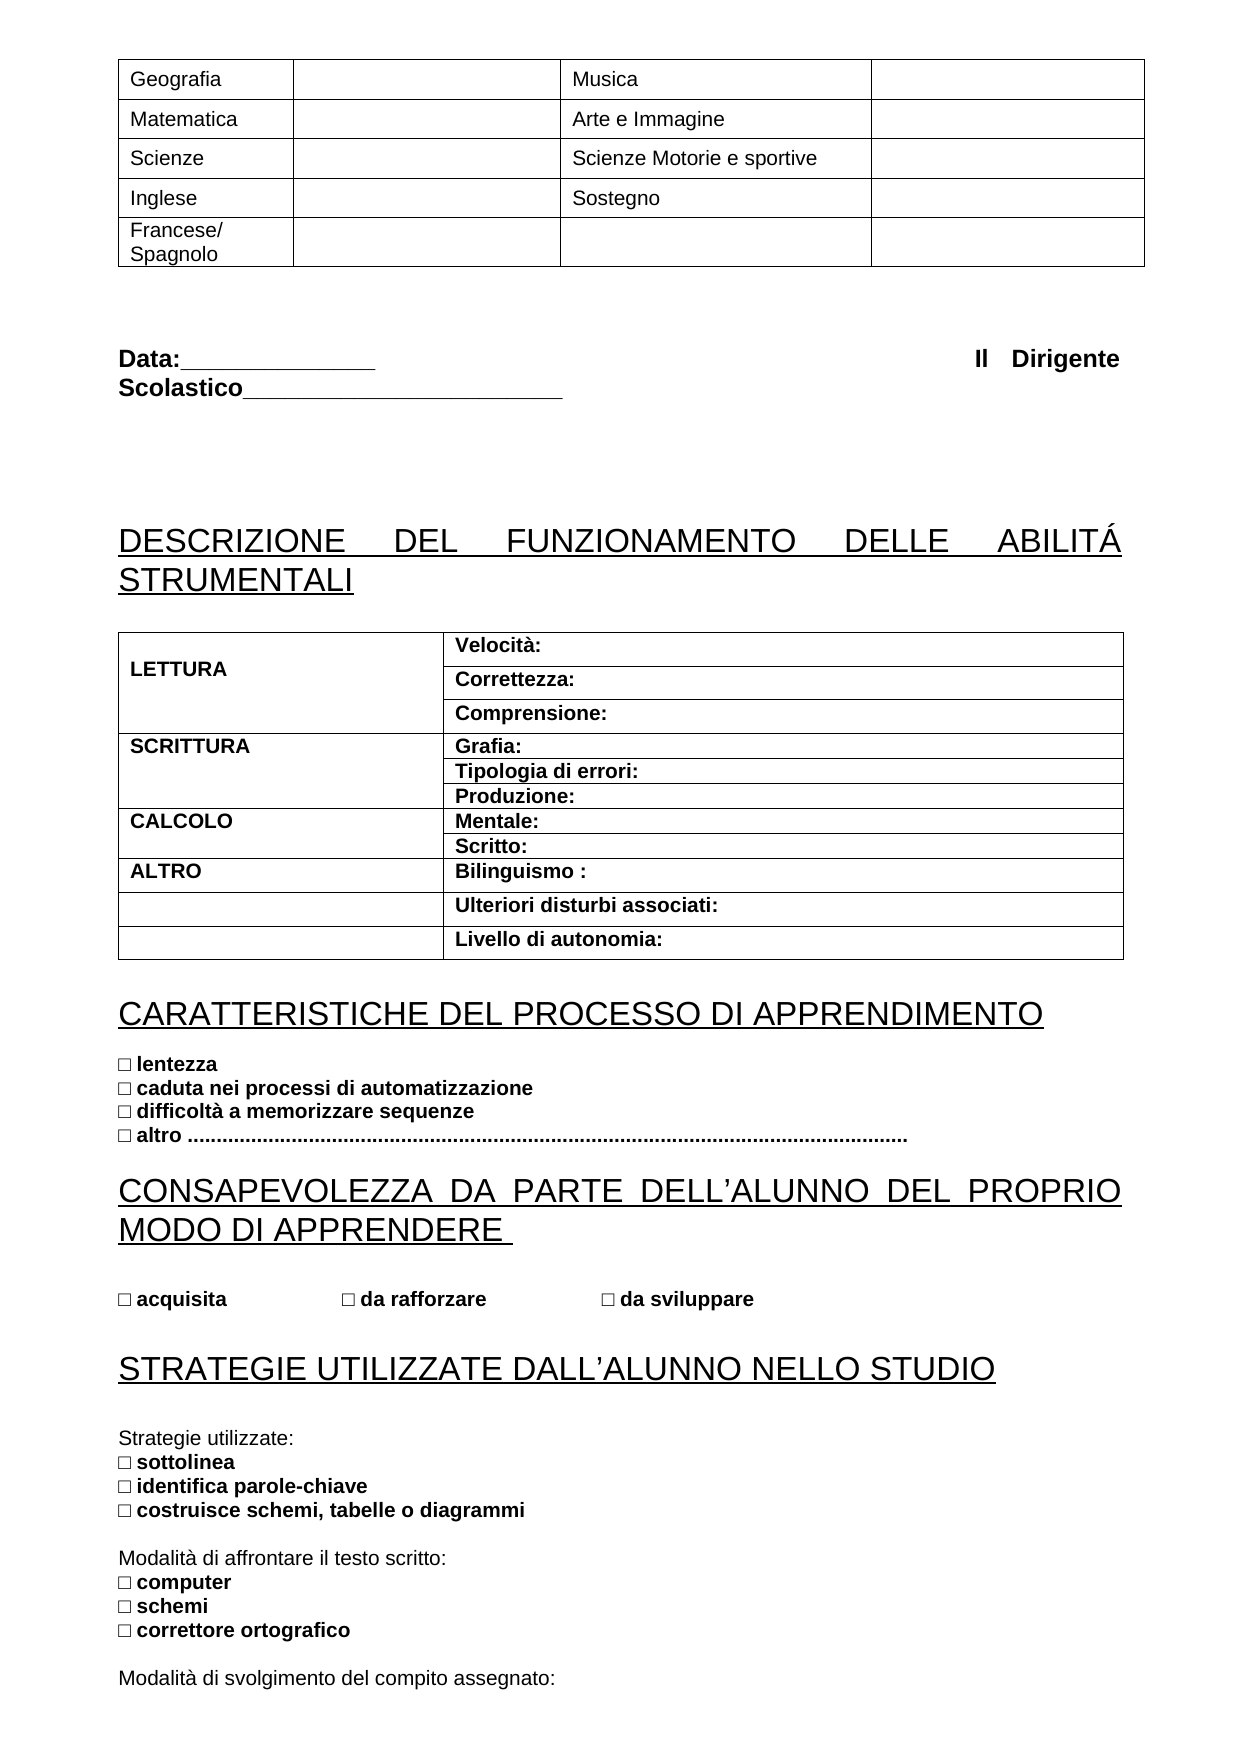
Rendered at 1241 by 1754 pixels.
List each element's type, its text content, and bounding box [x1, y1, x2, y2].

text CONSAPEVOLEZZA DA PARTE DELL’ALUNNO DEL PROPRIO MODO DI APPRENDERE [118, 1171, 1122, 1205]
table_cell Francese/ Spagnolo [119, 218, 293, 266]
table_header Velocità: [444, 633, 1123, 666]
table_cell Arte e Immagine [561, 100, 871, 138]
text Modalità di svolgimento del compito assegnato: [118, 1665, 1122, 1689]
text □ lentezza [118, 1051, 1122, 1075]
table_cell [294, 100, 560, 138]
text □ correttore ortografico [118, 1617, 1122, 1641]
table_cell Geografia [119, 60, 293, 98]
text DESCRIZIONE DEL FUNZIONAMENTO DELLE ABILITÁ STRUMENTALI [118, 521, 1122, 555]
text Data:______________ Il Dirigente Scolastico_______________________ [118, 344, 1122, 401]
table_cell [872, 218, 1144, 266]
text □ acquisita □ da rafforzare □ da sviluppare [118, 1287, 1122, 1311]
text STRATEGIE UTILIZZATE DALL’ALUNNO NELLO STUDIO [118, 1349, 1122, 1387]
text DESCRIZIONE DEL FUNZIONAMENTO DELLE ABILITÁ STRUMENTALI [118, 557, 1122, 598]
table_cell [872, 60, 1144, 98]
table_cell Tipologia di errori: [444, 759, 1123, 783]
text □ computer [118, 1569, 1122, 1593]
text □ difficoltà a memorizzare sequenze [118, 1099, 1122, 1123]
table_cell CALCOLO [119, 809, 443, 858]
table_cell [119, 927, 443, 959]
table_cell Bilinguismo : [444, 859, 1123, 892]
text Modalità di affrontare il testo scritto: [118, 1546, 1122, 1569]
text □ caduta nei processi di automatizzazione [118, 1075, 1122, 1099]
table_cell [294, 60, 560, 98]
table_cell ALTRO [119, 859, 443, 892]
table_cell [872, 100, 1144, 138]
table_cell Scienze [119, 139, 293, 177]
table_cell [294, 218, 560, 266]
table_cell Correttezza: [444, 667, 1123, 699]
table_cell [294, 139, 560, 177]
text CONSAPEVOLEZZA DA PARTE DELL’ALUNNO DEL PROPRIO MODO DI APPRENDERE [118, 1207, 1122, 1248]
table_cell Scritto: [444, 834, 1123, 858]
text CARATTERISTICHE DEL PROCESSO DI APPRENDIMENTO [118, 994, 1122, 1032]
table_cell SCRITTURA [119, 734, 443, 808]
table_cell Comprensione: [444, 700, 1123, 733]
text □ sottolinea [118, 1450, 1122, 1474]
text □ altro ............................................................................................................................. [118, 1123, 1122, 1147]
text Strategie utilizzate: [118, 1426, 1122, 1450]
table_cell Inglese [119, 179, 293, 217]
table_cell Matematica [119, 100, 293, 138]
table_cell [294, 179, 560, 217]
table_cell [119, 893, 443, 926]
text □ identifica parole-chiave [118, 1474, 1122, 1498]
table_cell Grafia: [444, 734, 1123, 758]
table_cell Scienze Motorie e sportive [561, 139, 871, 177]
table_cell [872, 179, 1144, 217]
table_cell Mentale: [444, 809, 1123, 833]
text □ schemi [118, 1593, 1122, 1617]
table_cell Sostegno [561, 179, 871, 217]
table_cell [561, 218, 871, 266]
table_cell Produzione: [444, 784, 1123, 808]
text □ costruisce schemi, tabelle o diagrammi [118, 1498, 1122, 1522]
table_cell Musica [561, 60, 871, 98]
table_cell Ulteriori disturbi associati: [444, 893, 1123, 926]
table_header LETTURA [119, 633, 443, 733]
table_cell [872, 139, 1144, 177]
table_cell Livello di autonomia: [444, 927, 1123, 959]
